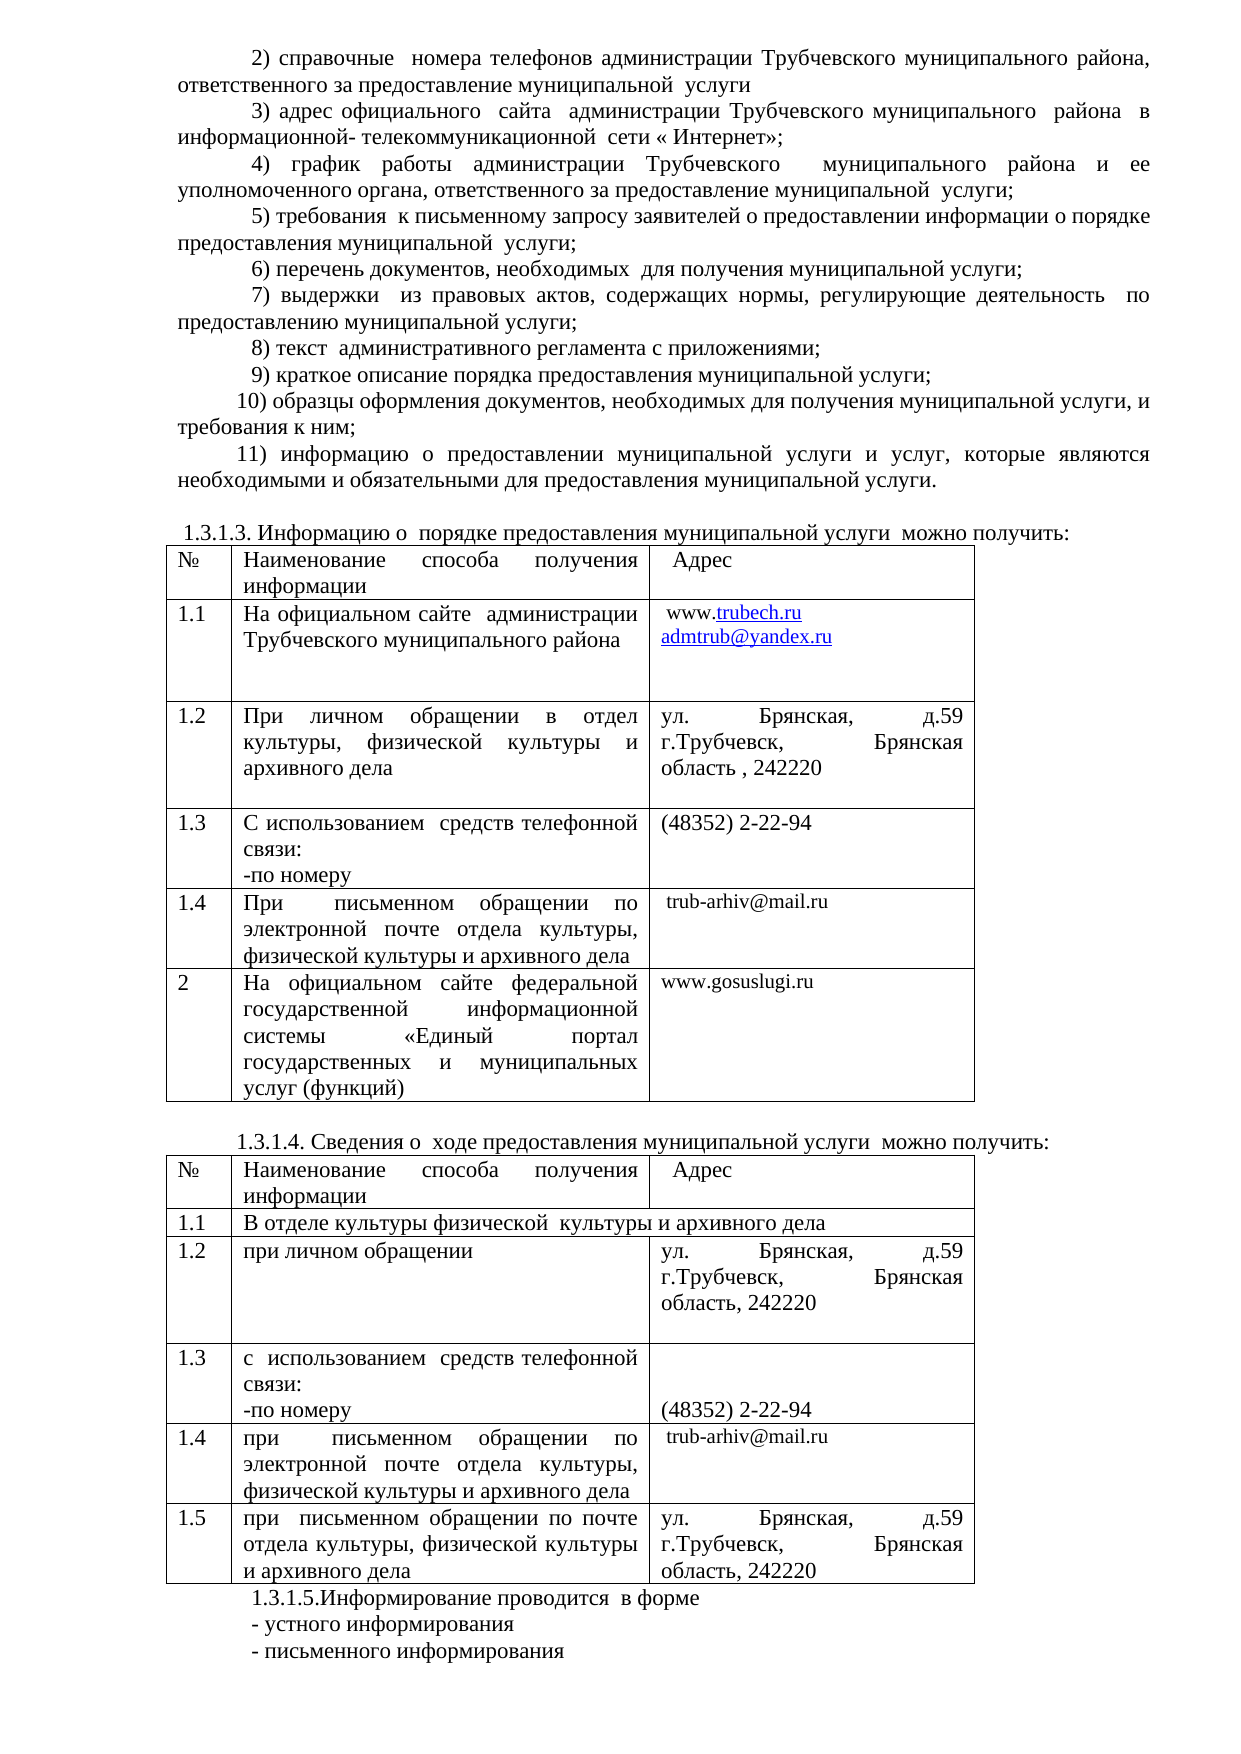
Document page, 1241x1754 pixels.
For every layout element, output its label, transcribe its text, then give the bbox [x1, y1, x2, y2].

table_cell 1.3 [167, 809, 231, 888]
table_cell 1.4 [167, 889, 231, 968]
table_cell 1.2 [167, 1237, 231, 1343]
table_header Адрес [650, 546, 974, 599]
table_cell ул. Брянская, д.59 г.Трубчевск, Брянская область , 242220 [650, 702, 974, 808]
text - устного информирования [177, 1611, 1152, 1637]
table_cell На официальном сайте федеральной государственной информационной системы «Единый портал государственных и муниципальных услуг (функций) [232, 969, 649, 1101]
table_cell при письменном обращении по почте отдела культуры, физической культуры и архивного дела [232, 1504, 649, 1583]
text 6) перечень документов, необходимых для получения муниципальной услуги; [177, 255, 1152, 282]
table_cell (48352) 2-22-94 [650, 1344, 974, 1423]
table_cell www.gosuslugi.ru [650, 969, 974, 1101]
text 10) образцы оформления документов, необходимых для получения муниципальной услуги, и требования к ним; [177, 387, 1152, 440]
text 7) выдержки из правовых актов, содержащих нормы, регулирующие деятельность по предоставлению муниципальной услуги; [177, 282, 1152, 334]
text 1.3.1.4. Сведения о ходе предоставления муниципальной услуги можно получить: [177, 1128, 1152, 1154]
text 1.3.1.5.Информирование проводится в форме [177, 1584, 1152, 1611]
table_header № [167, 1156, 231, 1208]
table_cell (48352) 2-22-94 [650, 809, 974, 888]
table_cell ул. Брянская, д.59 г.Трубчевск, Брянская область, 242220 [650, 1504, 974, 1583]
text 4) график работы администрации Трубчевского муниципального района и ее уполномоченного органа, ответственного за предоставление муниципальной услуги; [177, 150, 1152, 202]
table_cell При письменном обращении по электронной почте отдела культуры, физической культуры и архивного дела [232, 889, 649, 968]
table_cell при письменном обращении по электронной почте отдела культуры, физической культуры и архивного дела [232, 1424, 649, 1503]
text 2) справочные номера телефонов администрации Трубчевского муниципального района, ответственного за предоставление муниципальной услуги [177, 44, 1152, 97]
table_cell В отделе культуры физической культуры и архивного дела [232, 1209, 974, 1236]
text 1.3.1.3. Информацию о порядке предоставления муниципальной услуги можно получить: [177, 519, 1152, 545]
text 3) адрес официального сайта администрации Трубчевского муниципального района в информационной- телекоммуникационной сети « Интернет»; [177, 97, 1152, 150]
table_cell 1.3 [167, 1344, 231, 1423]
text - письменного информирования [177, 1637, 1152, 1663]
table_cell 1.5 [167, 1504, 231, 1583]
table_header Наименование способа получения информации [232, 546, 649, 599]
table_header Наименование способа получения информации [232, 1156, 649, 1208]
table_cell 2 [167, 969, 231, 1101]
text 11) информацию о предоставлении муниципальной услуги и услуг, которые являются необходимыми и обязательными для предоставления муниципальной услуги. [177, 440, 1152, 492]
table_cell При личном обращении в отдел культуры, физической культуры и архивного дела [232, 702, 649, 808]
table_cell 1.1 [167, 1209, 231, 1236]
table_cell 1.1 [167, 600, 231, 701]
text 9) краткое описание порядка предоставления муниципальной услуги; [177, 361, 1152, 387]
table_cell с использованием средств телефонной связи: -по номеру [232, 1344, 649, 1423]
table_header № [167, 546, 231, 599]
table_cell при личном обращении [232, 1237, 649, 1343]
text 5) требования к письменному запросу заявителей о предоставлении информации о порядке предоставления муниципальной услуги; [177, 202, 1152, 255]
table_cell trub-arhiv@mail.ru [650, 889, 974, 968]
table_cell С использованием средств телефонной связи: -по номеру [232, 809, 649, 888]
table_cell www.trubech.ru admtrub@yandex.ru [650, 600, 974, 701]
table_cell 1.2 [167, 702, 231, 808]
table_header Адрес [650, 1156, 974, 1208]
table_cell ул. Брянская, д.59 г.Трубчевск, Брянская область, 242220 [650, 1237, 974, 1343]
text 8) текст административного регламента с приложениями; [177, 334, 1152, 361]
table_cell trub-arhiv@mail.ru [650, 1424, 974, 1503]
table_cell На официальном сайте администрации Трубчевского муниципального района [232, 600, 649, 701]
table_cell 1.4 [167, 1424, 231, 1503]
